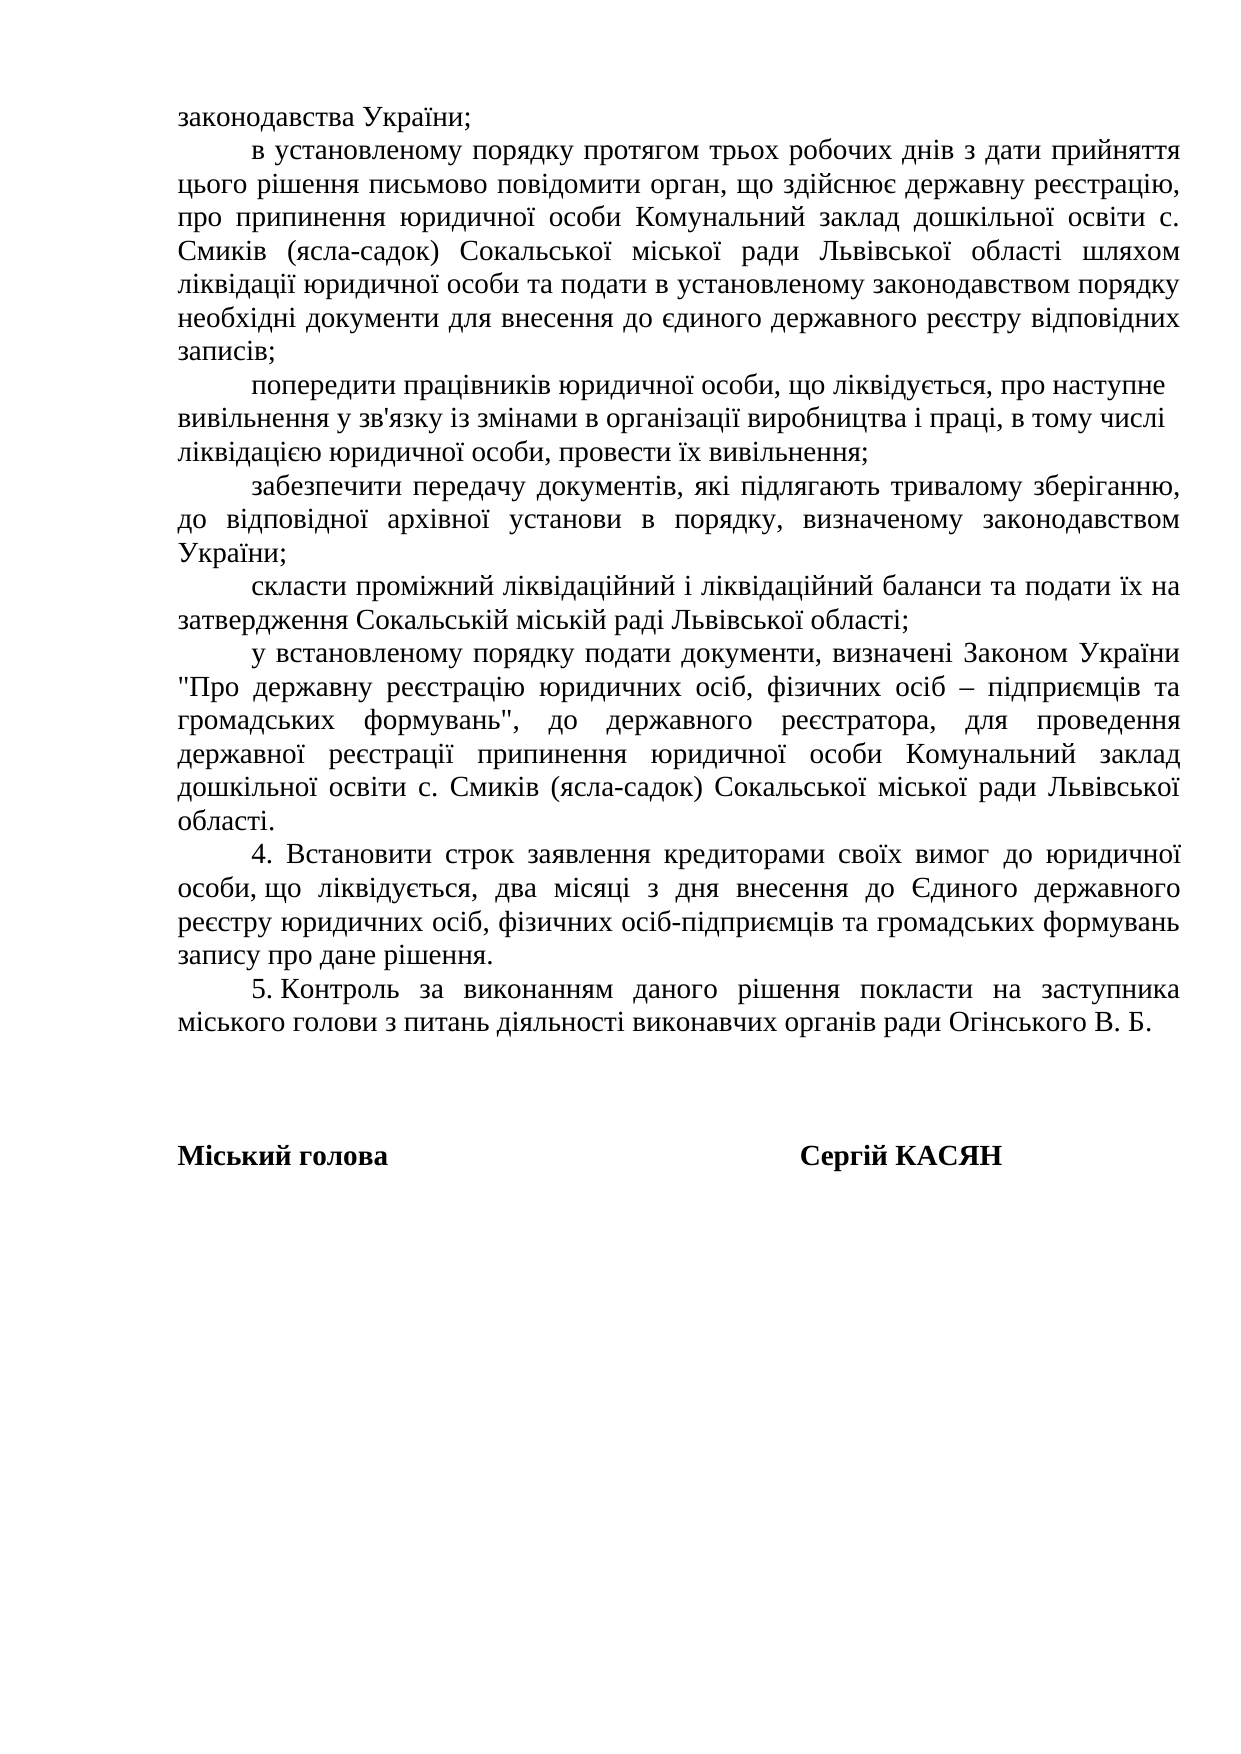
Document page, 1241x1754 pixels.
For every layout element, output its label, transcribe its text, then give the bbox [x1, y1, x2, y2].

text Міський голова Сергій КАСЯН [177, 1138, 1181, 1172]
text забезпечити передачу документів, які підлягають тривалому зберіганню, до відповідної архівної установи в порядку, визначеному законодавством України; [177, 468, 1181, 568]
text 4. Встановити строк заявлення кредиторами своїх вимог до юридичної особи, що ліквідується, два місяці з дня внесення до Єдиного державного реєстру юридичних осіб, фізичних осіб-підприємців та громадських формувань запису про дане рішення. [177, 837, 1181, 971]
text у встановленому порядку подати документи, визначені Законом України "Про державну реєстрацію юридичних осіб, фізичних осіб – підприємців та громадських формувань", до державного реєстратора, для проведення державної реєстрації припинення юридичної особи Комунальний заклад дошкільної освіти с. Смиків (ясла-садок) Сокальської міської ради Львівської області. [177, 635, 1181, 837]
text 5. Контроль за виконанням даного рішення покласти на заступника міського голови з питань діяльності виконавчих органів ради Огінського В. Б. [177, 971, 1181, 1038]
text в установленому порядку протягом трьох робочих днів з дати прийняття цього рішення письмово повідомити орган, що здійснює державну реєстрацію, про припинення юридичної особи Комунальний заклад дошкільної освіти с. Смиків (ясла-садок) Сокальської міської ради Львівської області шляхом ліквідації юридичної особи та подати в установленому законодавством порядку необхідні документи для внесення до єдиного державного реєстру відповідних записів; [177, 132, 1181, 367]
text скласти проміжний ліквідаційний і ліквідаційний баланси та подати їх на затвердження Сокальській міській раді Львівської області; [177, 568, 1181, 635]
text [177, 99, 1181, 132]
text попередити працівників юридичної особи, що ліквідується, про наступне вивільнення у зв'язку із змінами в організації виробництва і праці, в тому числі ліквідацією юридичної особи, провести їх вивільнення; [177, 367, 1167, 468]
